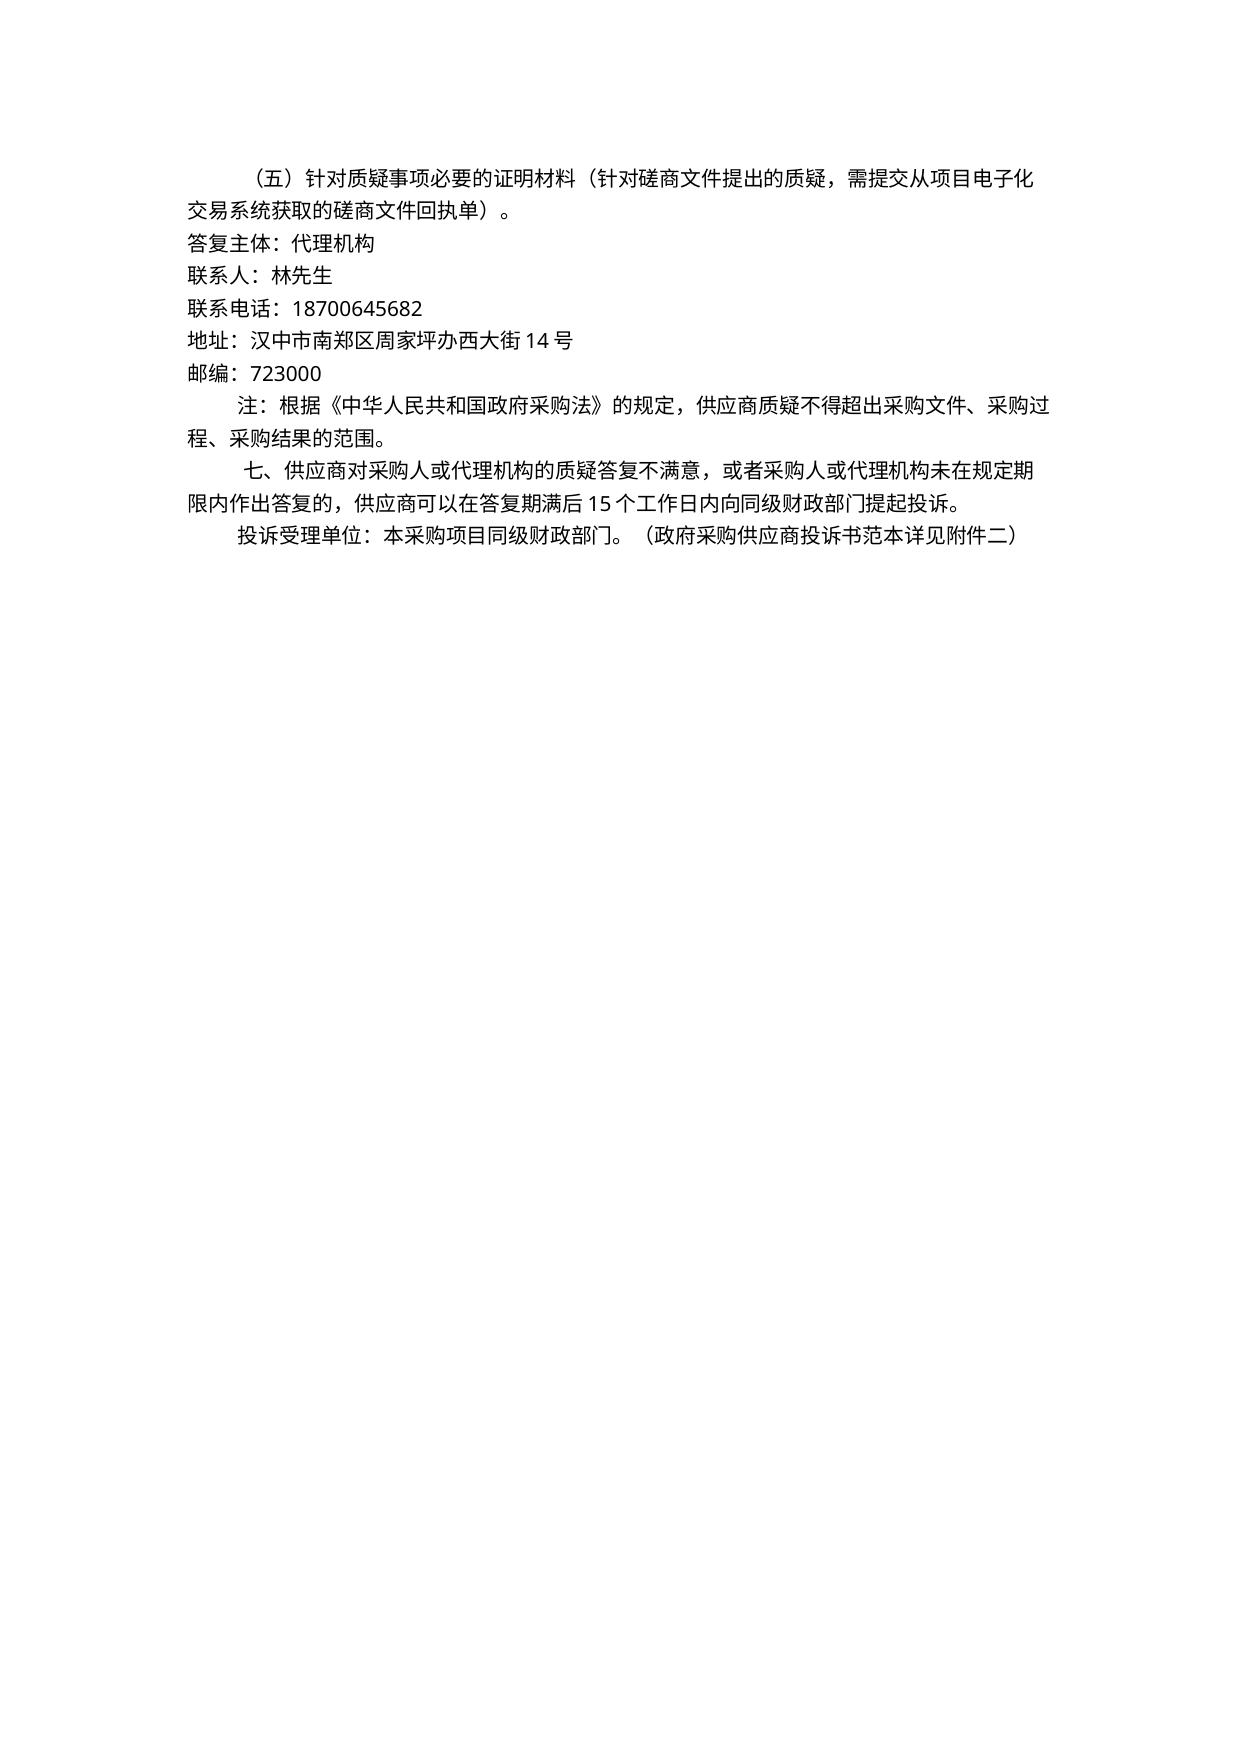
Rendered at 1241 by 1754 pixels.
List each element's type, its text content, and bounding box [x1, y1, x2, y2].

text 联系人：林先生 [187, 259, 1053, 292]
text 联系电话：18700645682 [187, 292, 1053, 324]
text （五）针对质疑事项必要的证明材料（针对磋商文件提出的质疑，需提交从项目电子化交易系统获取的磋商文件回执单）。 [187, 162, 1053, 227]
text 答复主体：代理机构 [187, 227, 1053, 259]
text 投诉受理单位：本采购项目同级财政部门。（政府采购供应商投诉书范本详见附件二） [187, 519, 1053, 552]
text 邮编：723000 [187, 357, 1053, 389]
text 注：根据《中华人民共和国政府采购法》的规定，供应商质疑不得超出采购文件、采购过程、采购结果的范围。 [187, 389, 1053, 454]
text 地址：汉中市南郑区周家坪办西大街14号 [187, 324, 1053, 357]
text 七、供应商对采购人或代理机构的质疑答复不满意，或者采购人或代理机构未在规定期限内作出答复的，供应商可以在答复期满后15个工作日内向同级财政部门提起投诉。 [187, 454, 1053, 519]
